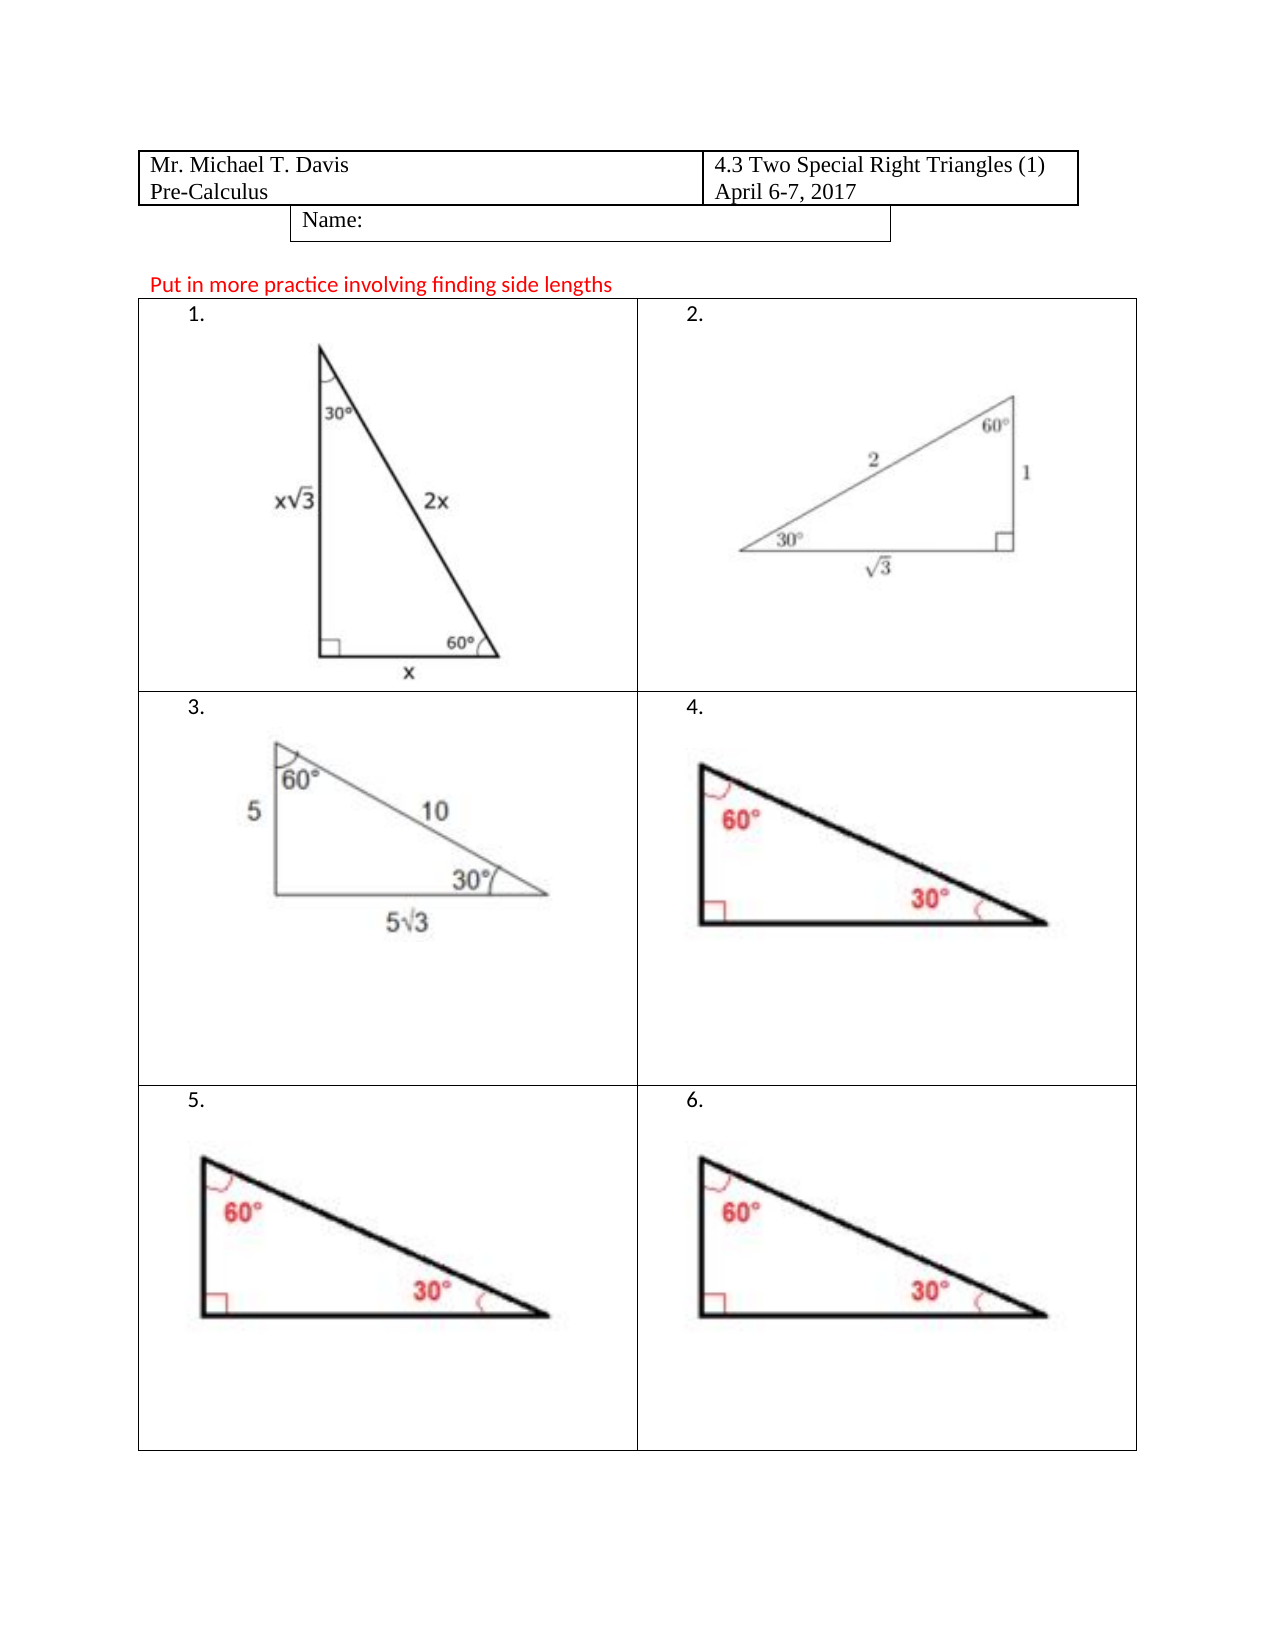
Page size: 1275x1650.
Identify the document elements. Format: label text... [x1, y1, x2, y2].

table_cell [139, 1086, 637, 1450]
picture [715, 368, 1060, 597]
text Put in more practice involving finding side lengths [150, 270, 1125, 298]
picture [648, 748, 1070, 944]
picture [648, 1141, 1070, 1337]
table_header 4.3 Two Special Right Triangles (1) April 6-7, 2017 [704, 152, 1077, 204]
picture [150, 1141, 572, 1337]
table_header [139, 299, 637, 691]
table_header [638, 299, 1136, 691]
table_cell [638, 1086, 1136, 1450]
picture [234, 727, 555, 939]
table_cell [139, 692, 637, 1084]
table_header Mr. Michael T. Davis Pre-Calculus [140, 152, 702, 204]
table_cell Name: [291, 206, 890, 241]
picture [234, 342, 546, 681]
table_cell [638, 692, 1136, 1084]
